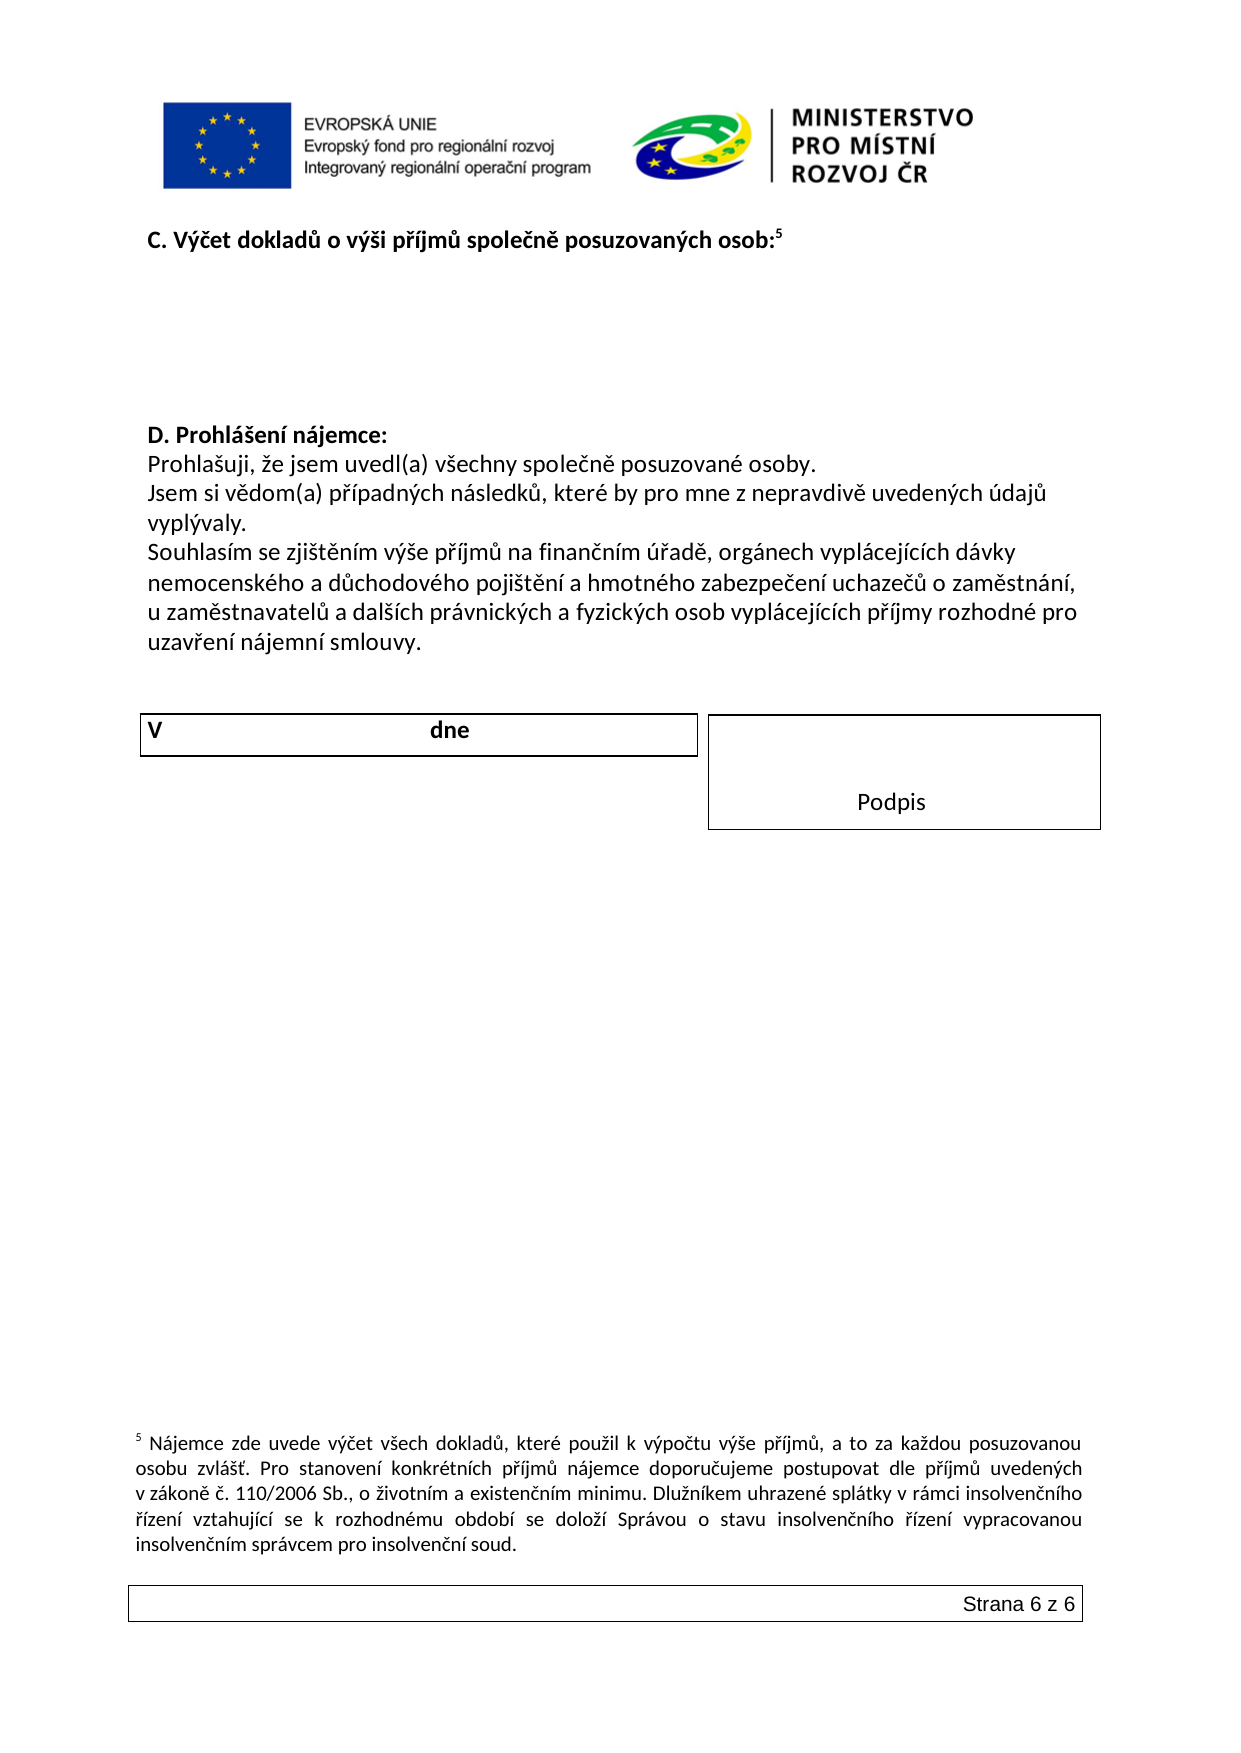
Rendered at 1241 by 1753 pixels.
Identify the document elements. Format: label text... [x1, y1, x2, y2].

picture [135, 73, 1001, 217]
text D. Prohlášení nájemce: [147, 419, 1086, 450]
text V dne [147, 715, 1086, 743]
text Jsem si vědom(a) případných následků, které by pro mne z nepravdivě uvedených údajů [147, 479, 1086, 507]
text vyplývaly. [147, 507, 1086, 538]
text Souhlasím se zjištěním výše příjmů na finančním úřadě, orgánech vyplácejících dávky [147, 538, 1086, 566]
text nemocenského a důchodového pojištění a hmotného zabezpečení uchazečů o zaměstnání, [147, 567, 1086, 597]
text Prohlašuji, že jsem uvedl(a) všechny společně posuzované osoby. [147, 450, 1086, 479]
text Podpis [135, 786, 925, 816]
text uzavření nájemní smlouvy. [147, 626, 1086, 656]
text C. Výčet dokladů o výši příjmů společně posuzovaných osob: [147, 224, 1086, 255]
text u zaměstnavatelů a dalších právnických a fyzických osob vyplácejících příjmy rozhodné pro [147, 597, 1086, 626]
